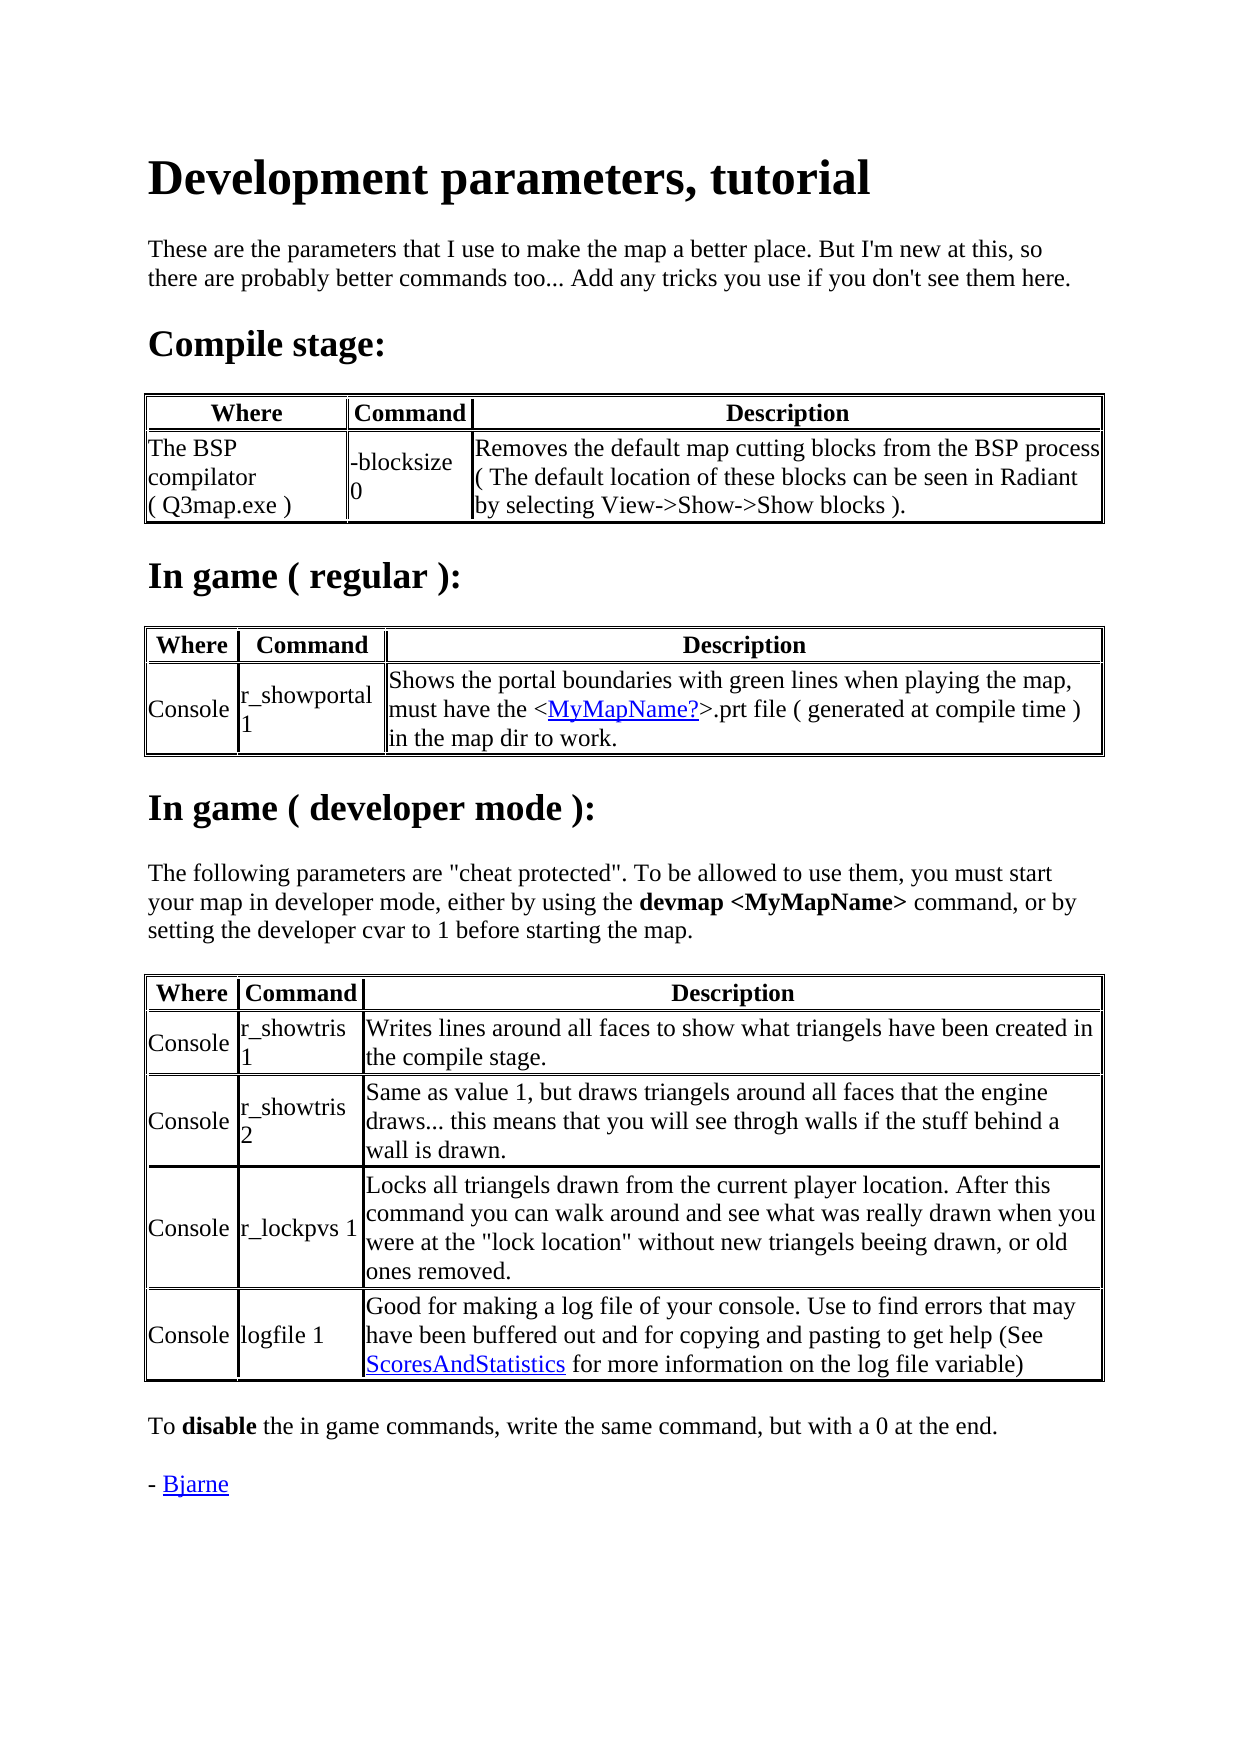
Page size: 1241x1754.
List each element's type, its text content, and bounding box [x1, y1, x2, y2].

table_cell r_showtris 1 [240, 1012, 362, 1072]
table_cell r_showtris 2 [240, 1076, 362, 1165]
text - Bjarne [148, 1469, 1093, 1498]
text The following parameters are "cheat protected". To be allowed to use them, you must start your map in developer mode, either by using the devmap <MyMapName> command, or by setting the developer cvar to 1 before starting the map. [148, 858, 1093, 944]
table_cell Shows the portal boundaries with green lines when playing the map, must have the <MyMapName?>.prt file ( generated at compile time ) in the map dir to work. [386, 661, 1103, 753]
table_cell Console [145, 661, 238, 753]
table_cell Writes lines around all faces to show what triangels have been created in the compile stage. [365, 1009, 1102, 1072]
table_cell Locks all triangels drawn from the current player location. After this command you can walk around and see what was really drawn when you were at the "lock location" without new triangels beeing drawn, or old ones removed. [365, 1165, 1101, 1286]
table_cell Console [147, 1165, 237, 1286]
table_header Description [386, 629, 1101, 661]
table_cell logfile 1 [238, 1290, 363, 1379]
table_cell The BSP compilator ( Q3map.exe ) [147, 428, 347, 521]
table_cell Console [147, 1073, 237, 1165]
table_header Command [348, 397, 472, 428]
table_header Description [472, 397, 1101, 428]
table_cell Good for making a log file of your console. Use to find errors that may have been buffered out and for copying and pasting to get help (See ScoresAndStatistics for more information on the log file variable) [363, 1286, 1102, 1379]
text To disable the in game commands, write the same command, but with a 0 at the end. [148, 1411, 1093, 1440]
table_cell r_lockpvs 1 [240, 1168, 362, 1286]
text Compile stage: [148, 321, 1093, 364]
table_header Command [238, 977, 363, 1008]
table_cell Console [147, 1286, 238, 1379]
text In game ( developer mode ): [148, 786, 1093, 829]
table_header Where [147, 397, 347, 428]
text These are the parameters that I use to make the map a better place. But I'm new at this, so there are probably better commands too... Add any tricks you use if you don't see them here. [148, 234, 1093, 292]
table_cell -blocksize 0 [348, 432, 472, 521]
table_header Command [238, 627, 386, 661]
table_cell Same as value 1, but draws triangels around all faces that the engine draws... this means that you will see throgh walls if the stuff behind a wall is drawn. [365, 1073, 1102, 1165]
text Development parameters, tutorial [148, 148, 1093, 205]
table_header Description [363, 977, 1101, 1008]
table_header Where [147, 975, 238, 1008]
table_cell Console [147, 1009, 237, 1072]
table_header Where [145, 627, 238, 661]
table_cell r_showportal 1 [238, 661, 386, 753]
text In game ( regular ): [148, 553, 1093, 596]
table_cell Removes the default map cutting blocks from the BSP process ( The default location of these blocks can be seen in Radiant by selecting View->Show->Show blocks ). [472, 428, 1102, 521]
